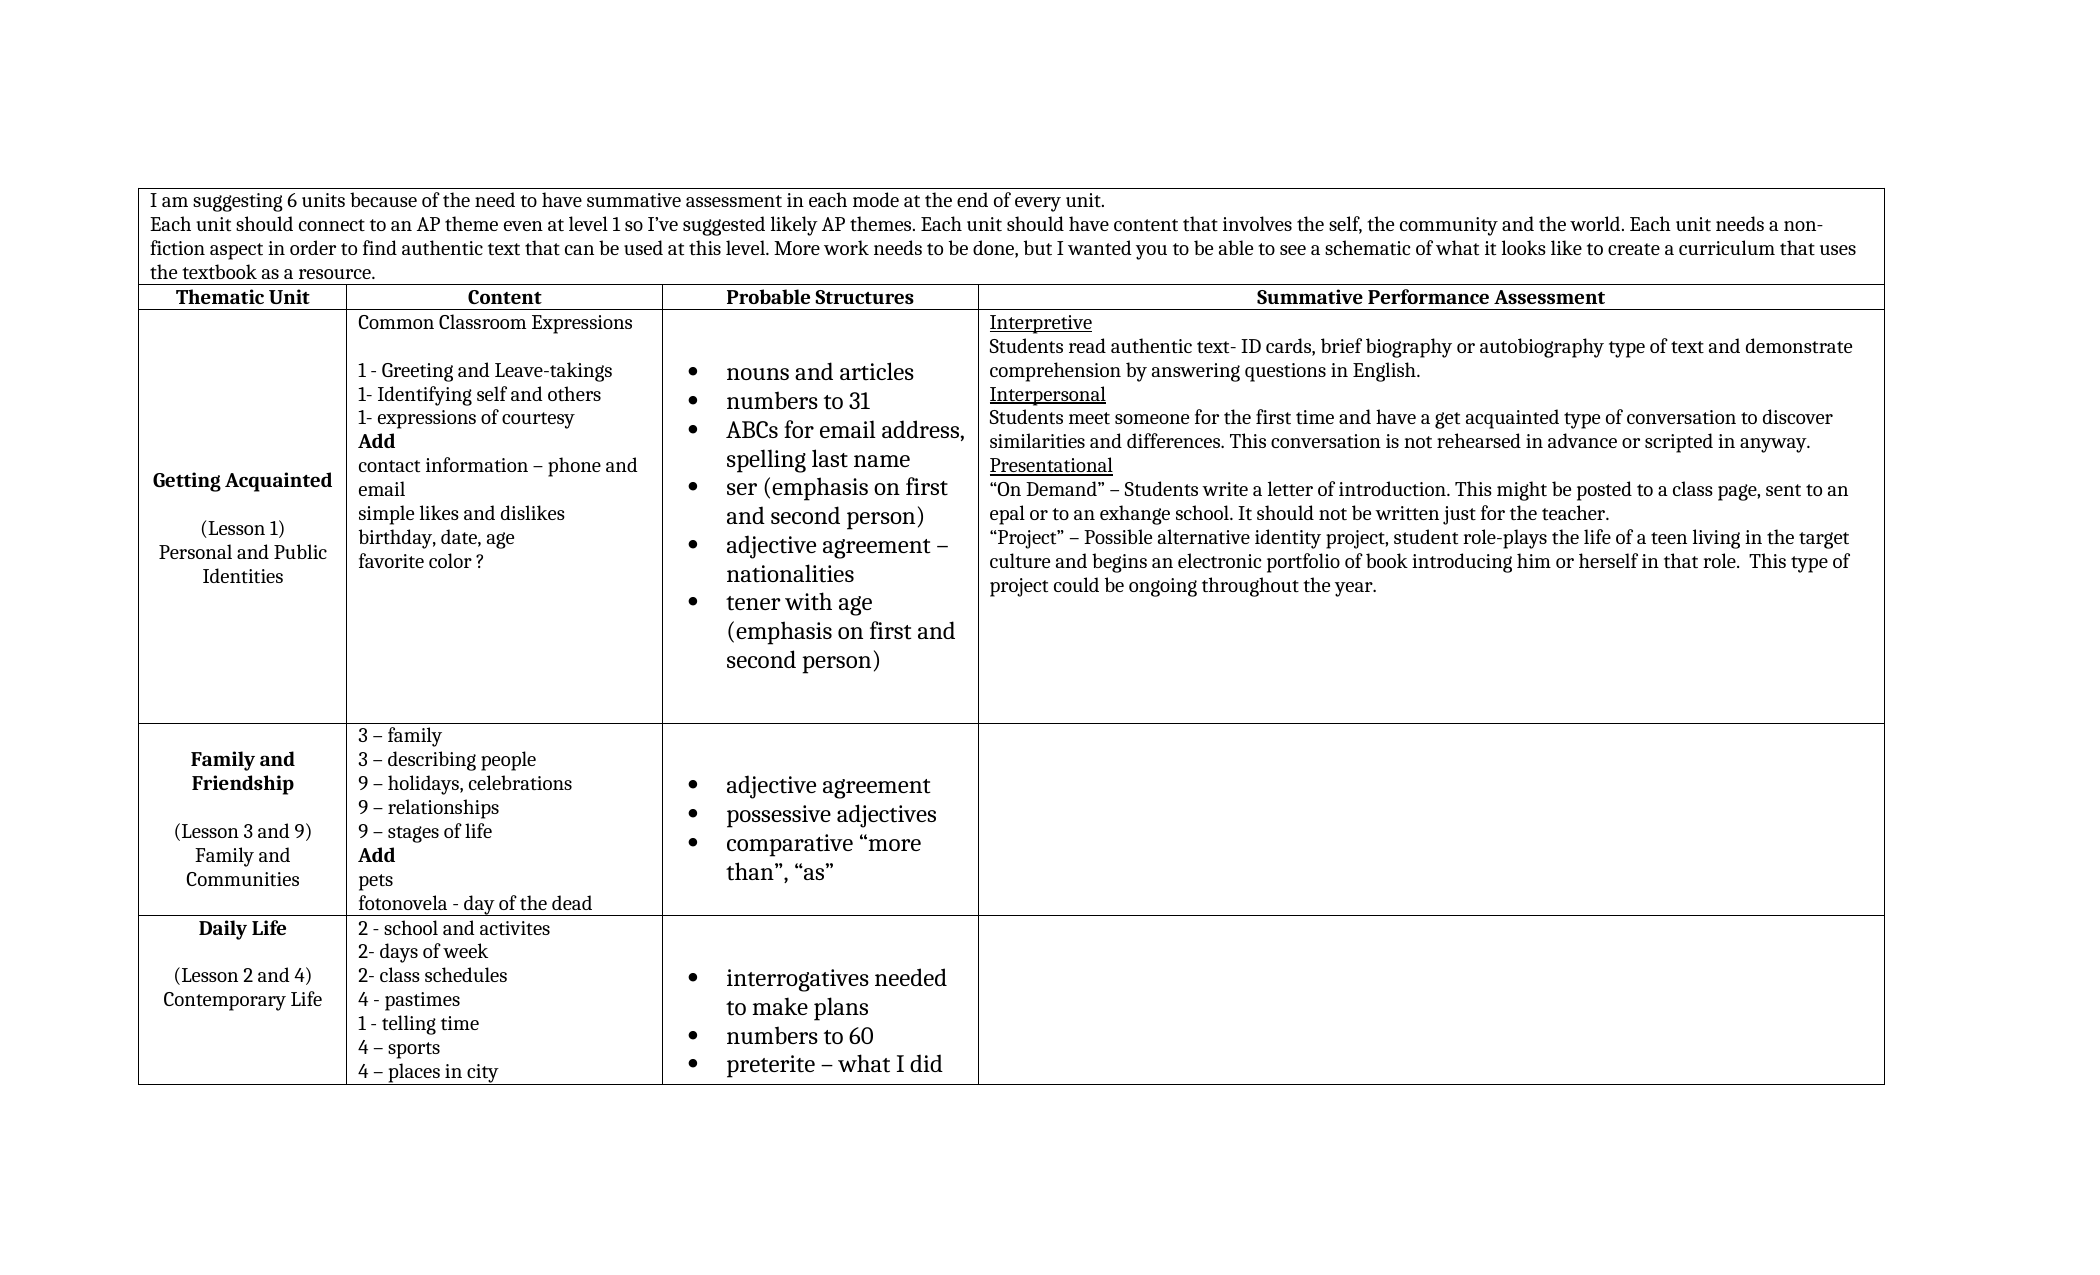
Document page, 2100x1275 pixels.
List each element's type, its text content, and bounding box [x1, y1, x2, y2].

table_cell Family and Friendship (Lesson 3 and 9) Family and Communities [139, 724, 346, 915]
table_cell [139, 916, 346, 1084]
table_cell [347, 916, 662, 1084]
table_cell Summative Performance Assessment [979, 285, 1884, 309]
table_cell Thematic Unit [139, 285, 346, 309]
table_cell adjective agreement possessive adjectives comparative “more than”, “as” [663, 724, 978, 915]
table_cell Common Classroom Expressions 1 - Greeting and Leave-takings 1- Identifying self and others 1- expressions of courtesy Add contact information – phone and email simple likes and dislikes birthday, date, age favorite color ? [347, 310, 662, 722]
table_header I am suggesting 6 units because of the need to have summative assessment in each mode at the end of every unit. Each unit should connect to an AP theme even at level 1 so I’ve suggested likely AP themes. Each unit should have content that involves the self, the community and the world. Each unit needs a non-fiction aspect in order to find authentic text that can be used at this level. More work needs to be done, but I wanted you to be able to see a schematic of what it looks like to create a curriculum that uses the textbook as a resource. [139, 189, 1884, 284]
table_cell [979, 916, 1884, 1084]
table_cell 3 – family 3 – describing people 9 – holidays, celebrations 9 – relationships 9 – stages of life Add pets fotonovela - day of the dead [347, 724, 662, 915]
table_cell [979, 724, 1884, 915]
table_cell Content [347, 285, 662, 309]
table_cell nouns and articles numbers to 31 ABCs for email address, spelling last name ser (emphasis on first and second person) adjective agreement – nationalities tener with age (emphasis on first and second person) [663, 310, 978, 722]
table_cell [663, 916, 978, 1084]
table_cell Getting Acquainted (Lesson 1) Personal and Public Identities [139, 310, 346, 722]
table_cell Probable Structures [663, 285, 978, 309]
table_cell Interpretive Students read authentic text- ID cards, brief biography or autobiography type of text and demonstrate comprehension by answering questions in English. Interpersonal Students meet someone for the first time and have a get acquainted type of conversation to discover similarities and differences. This conversation is not rehearsed in advance or scripted in anyway. Presentational “On Demand” – Students write a letter of introduction. This might be posted to a class page, sent to an epal or to an exhange school. It should not be written just for the teacher. “Project” – Possible alternative identity project, student role-plays the life of a teen living in the target culture and begins an electronic portfolio of book introducing him or herself in that role. This type of project could be ongoing throughout the year. [979, 310, 1884, 722]
